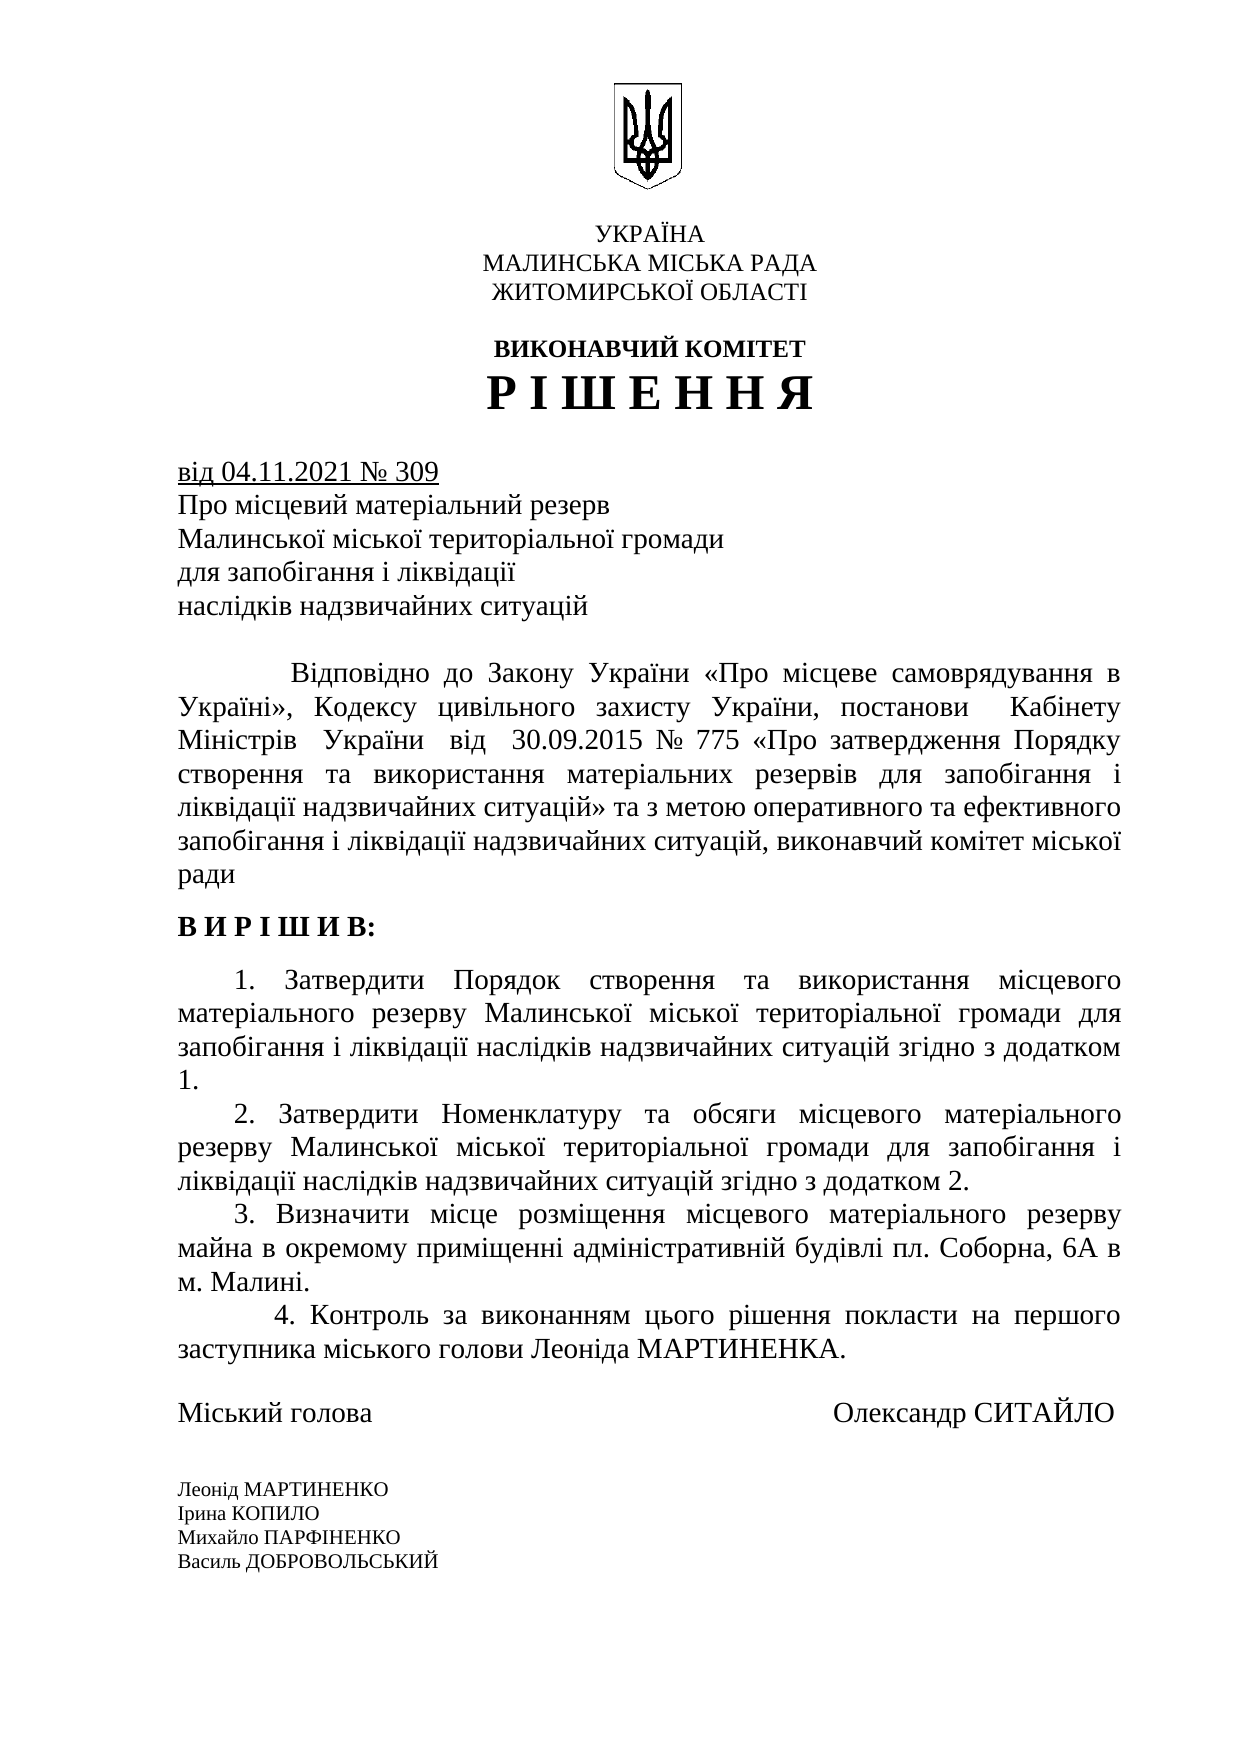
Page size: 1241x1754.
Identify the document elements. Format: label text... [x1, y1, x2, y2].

text 4. Контроль за виконанням цього рішення покласти на першого заступника міського голови Леоніда МАРТИНЕНКА. [177, 1297, 1122, 1364]
list Ірина КОПИЛО [177, 1501, 1122, 1525]
text для запобігання і ліквідації [177, 554, 1122, 588]
subtitle Р І Ш Е Н Н Я [177, 363, 1122, 420]
text МАЛИНСЬКА МІСЬКА РАДА [177, 248, 1122, 277]
subtitle ВИКОНАВЧИЙ КОМІТЕТ [177, 334, 1122, 363]
text 3. Визначити місце розміщення місцевого матеріального резерву майна в окремому приміщенні адміністративній будівлі пл. Соборна, 6А в м. Малині. [177, 1197, 1122, 1297]
subtitle УКРАЇНА [177, 219, 1122, 248]
text від 04.11.2021 № 309 [177, 454, 1122, 487]
list Леонід МАРТИНЕНКО [177, 1477, 1122, 1501]
text Про місцевий матеріальний резерв [177, 487, 1122, 521]
text наслідків надзвичайних ситуацій [177, 588, 1122, 622]
text Малинської міської територіальної громади [177, 521, 1122, 554]
text В И Р І Ш И В: [177, 909, 1122, 943]
list Василь ДОБРОВОЛЬСЬКИЙ [177, 1549, 1122, 1573]
picture [612, 82, 683, 191]
text ЖИТОМИРСЬКОЇ ОБЛАСТІ [177, 277, 1122, 305]
text Відповідно до Закону України «Про місцеве самоврядування в Україні», Кодексу цивільного захисту України, постанови Кабінету Міністрів України від 30.09.2015 № 775 «Про затвердження Порядку створення та використання матеріальних резервів для запобігання і ліквідації надзвичайних ситуацій» та з метою оперативного та ефективного запобігання і ліквідації надзвичайних ситуацій, виконавчий комітет міської ради [177, 655, 1122, 890]
list Михайло ПАРФІНЕНКО [177, 1525, 1122, 1549]
text 1. Затвердити Порядок створення та використання місцевого матеріального резерву Малинської міської територіальної громади для запобігання і ліквідації наслідків надзвичайних ситуацій згідно з додатком 1. [177, 962, 1122, 1096]
text 2. Затвердити Номенклатуру та обсяги місцевого матеріального резерву Малинської міської територіальної громади для запобігання і ліквідації наслідків надзвичайних ситуацій згідно з додатком 2. [177, 1096, 1122, 1197]
text Міський голова Олександр СИТАЙЛО [177, 1395, 1122, 1429]
